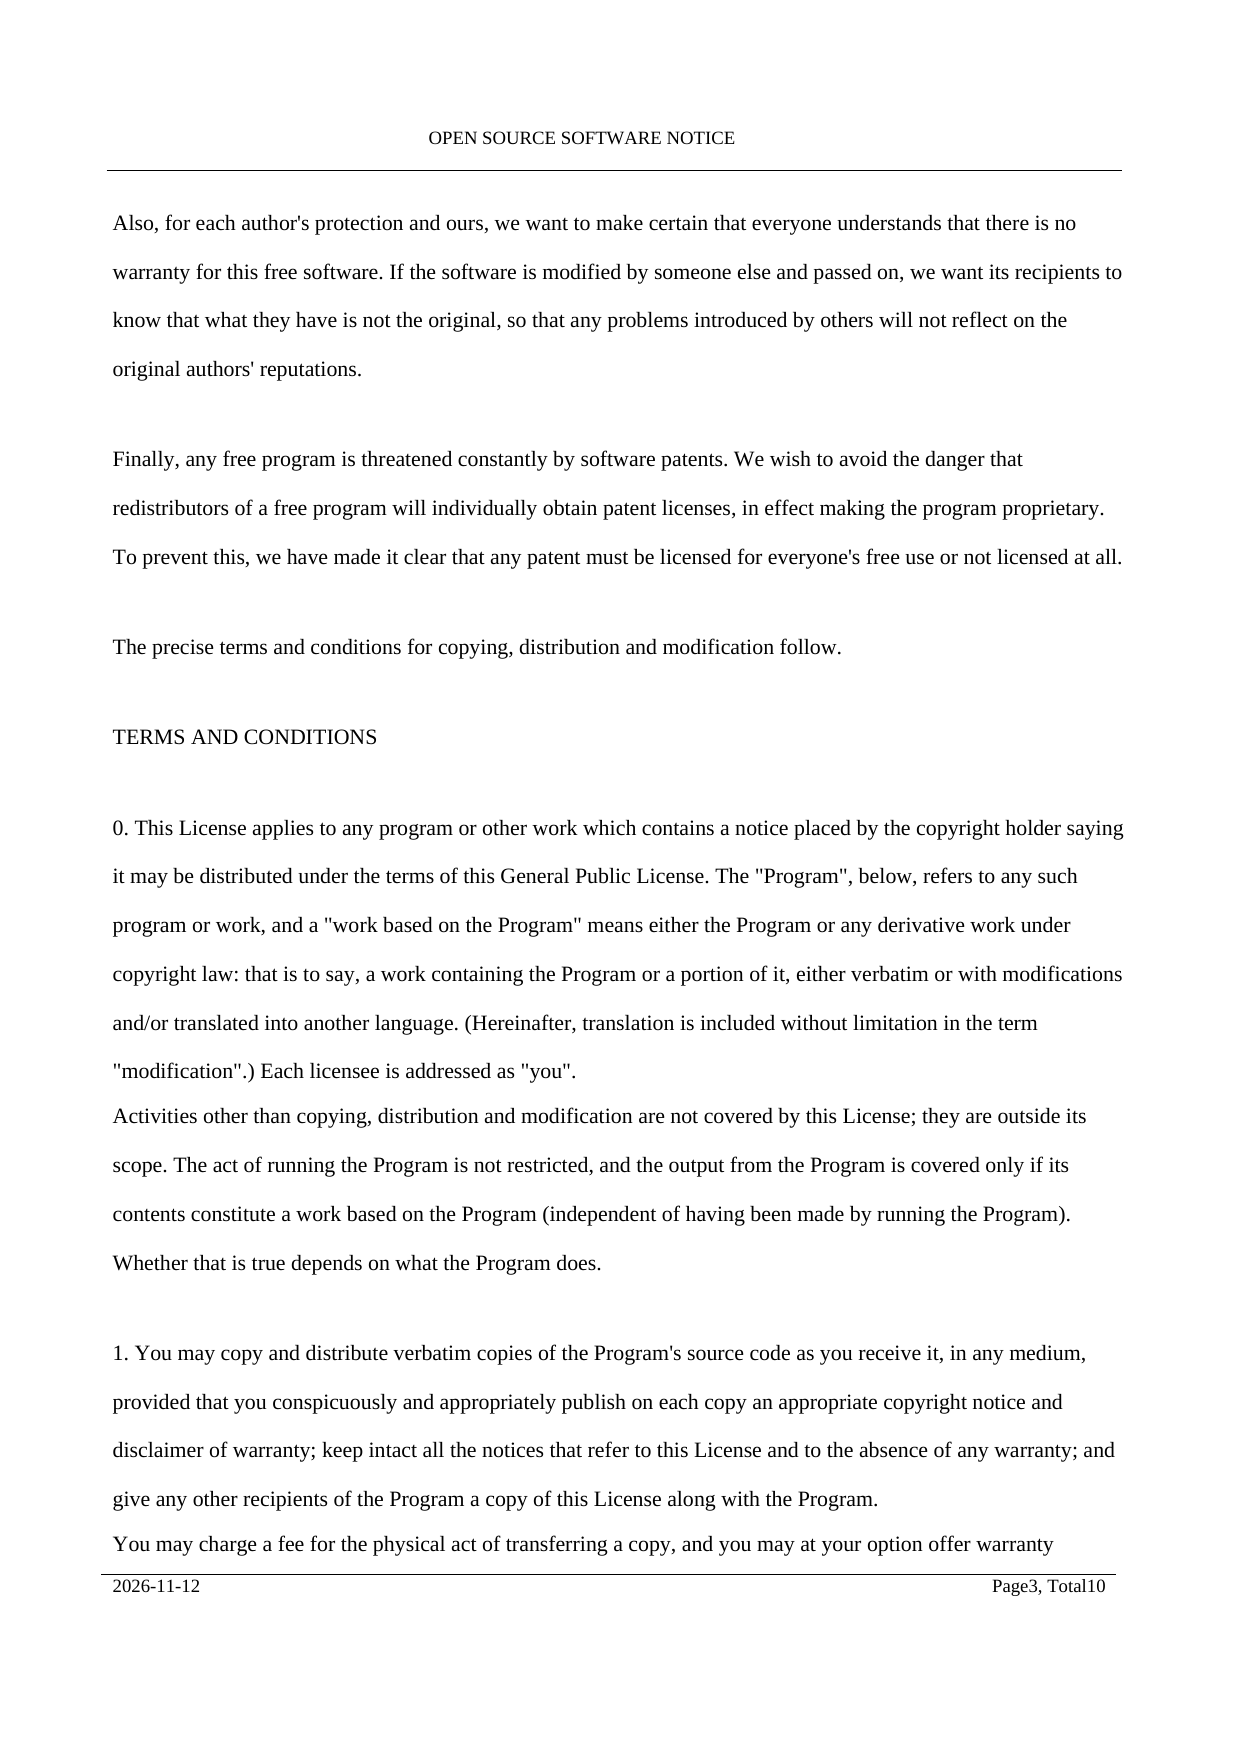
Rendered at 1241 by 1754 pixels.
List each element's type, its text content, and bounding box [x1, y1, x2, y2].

text The precise terms and conditions for copying, distribution and modification follow. [112, 631, 1128, 663]
text 0. This License applies to any program or other work which contains a notice placed by the copyright holder saying it may be distributed under the terms of this General Public License. The "Program", below, refers to any such program or work, and a "work based on the Program" means either the Program or any derivative work under copyright law: that is to say, a work containing the Program or a portion of it, either verbatim or with modifications and/or translated into another language. (Hereinafter, translation is included without limitation in the term "modification".) Each licensee is addressed as "you". [112, 811, 1128, 1087]
text TERMS AND CONDITIONS [112, 721, 1128, 753]
text Finally, any free program is threatened constantly by software patents. We wish to avoid the danger that redistributors of a free program will individually obtain patent licenses, in effect making the program proprietary. To prevent this, we have made it clear that any patent must be licensed for everyone's free use or not licensed at all. [112, 443, 1128, 573]
text 1. You may copy and distribute verbatim copies of the Program's source code as you receive it, in any medium, provided that you conspicuously and appropriately publish on each copy an appropriate copyright notice and disclaimer of warranty; keep intact all the notices that refer to this License and to the absence of any warranty; and give any other recipients of the Program a copy of this License along with the Program. [112, 1336, 1128, 1515]
text Activities other than copying, distribution and modification are not covered by this License; they are outside its scope. The act of running the Program is not restricted, and the output from the Program is covered only if its contents constitute a work based on the Program (independent of having been made by running the Program). Whether that is true depends on what the Program does. [112, 1100, 1128, 1278]
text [112, 1528, 1128, 1560]
text Also, for each author's protection and ours, we want to make certain that everyone understands that there is no warranty for this free software. If the software is modified by someone else and passed on, we want its recipients to know that what they have is not the original, so that any problems introduced by others will not reflect on the original authors' reputations. [112, 206, 1128, 385]
